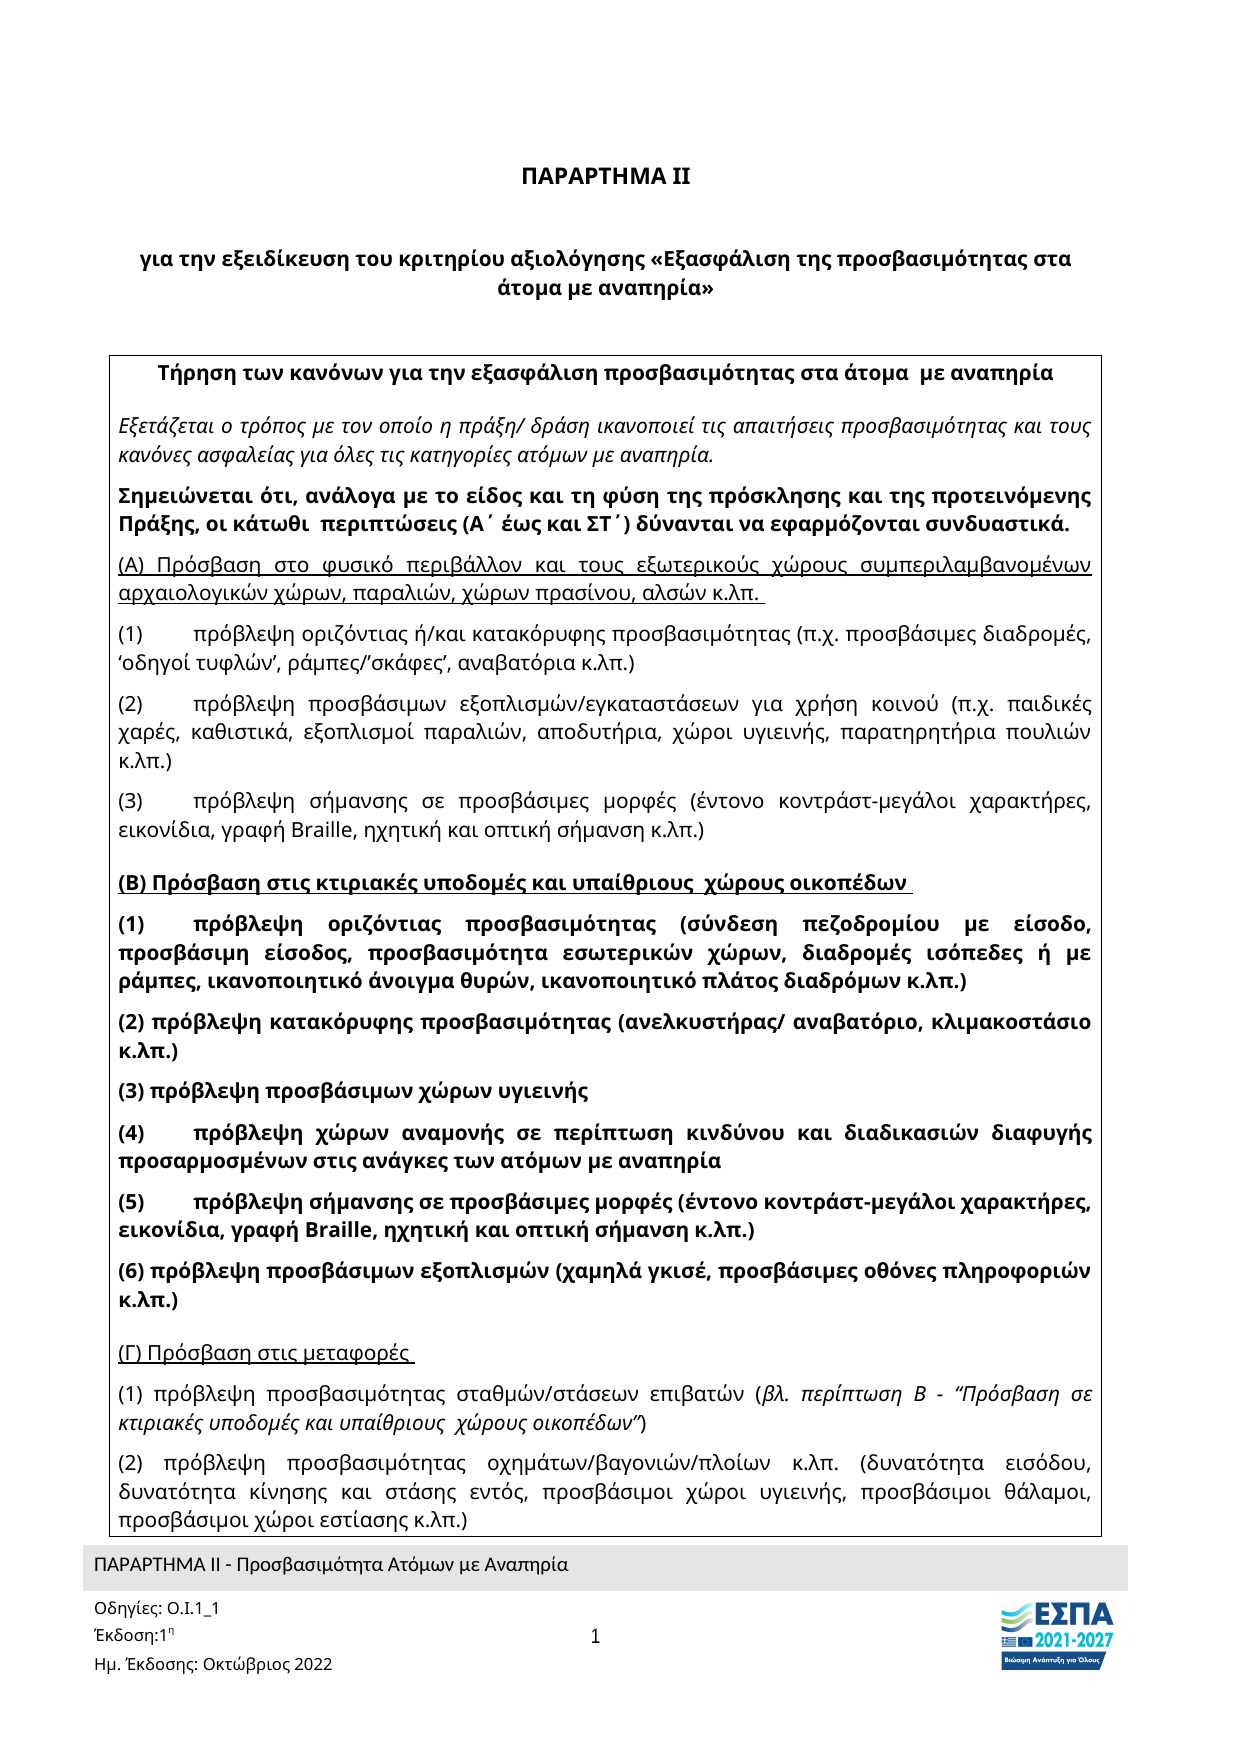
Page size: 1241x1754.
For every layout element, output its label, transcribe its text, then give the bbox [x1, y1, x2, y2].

list πρόβλεψη οριζόντιας ή/και κατακόρυφης προσβασιμότητας (π.χ. προσβάσιμες διαδρομές, ‘οδηγοί τυφλών’, ράμπες/’σκάφες’, αναβατόρια κ.λπ.) [110, 616, 1101, 676]
list πρόβλεψη σήμανσης σε προσβάσιμες μορφές (έντονο κοντράστ-μεγάλοι χαρακτήρες, εικονίδια, γραφή Braille, ηχητική και οπτική σήμανση κ.λπ.) [110, 783, 1101, 843]
text ΠΑΡΑΡΤΗΜΑ ΙΙ [118, 160, 1093, 191]
text Σημειώνεται ότι, ανάλογα με το είδος και τη φύση της πρόσκλησης και της προτεινόμενης Πράξης, οι κάτωθι περιπτώσεις (Α΄ έως και ΣΤ΄) δύνανται να εφαρμόζονται συνδυαστικά. [110, 478, 1101, 538]
text (1) πρόβλεψη οριζόντιας προσβασιμότητας (σύνδεση πεζοδρομίου με είσοδο, προσβάσιμη είσοδος, προσβασιμότητα εσωτερικών χώρων, διαδρομές ισόπεδες ή με ράμπες, ικανοποιητικό άνοιγμα θυρών, ικανοποιητικό πλάτος διαδρόμων κ.λπ.) [110, 906, 1101, 995]
list πρόβλεψη προσβάσιμων εξοπλισμών/εγκαταστάσεων για χρήση κοινού (π.χ. παιδικές χαρές, καθιστικά, εξοπλισμοί παραλιών, αποδυτήρια, χώροι υγιεινής, παρατηρητήρια πουλιών κ.λπ.) [110, 686, 1101, 774]
text Εξετάζεται ο τρόπος με τον οποίο η πράξη/ δράση ικανοποιεί τις απαιτήσεις προσβασιμότητας και τους κανόνες ασφαλείας για όλες τις κατηγορίες ατόμων με αναπηρία. [110, 408, 1101, 468]
text (Α) Πρόσβαση στο φυσικό περιβάλλον και τους εξωτερικούς χώρους συμπεριλαμβανομένων αρχαιολογικών χώρων, παραλιών, χώρων πρασίνου, αλσών κ.λπ. [110, 547, 1101, 607]
text (2) πρόβλεψη κατακόρυφης προσβασιμότητας (ανελκυστήρας/ αναβατόριο, κλιμακοστάσιο κ.λπ.) [110, 1004, 1101, 1064]
text (1) πρόβλεψη προσβασιμότητας σταθμών/στάσεων επιβατών (βλ. περίπτωση Β - “Πρόσβαση σε κτιριακές υποδομές και υπαίθριους χώρους οικοπέδων”) [110, 1376, 1101, 1436]
text (4) πρόβλεψη χώρων αναμονής σε περίπτωση κινδύνου και διαδικασιών διαφυγής προσαρμοσμένων στις ανάγκες των ατόμων με αναπηρία [110, 1114, 1101, 1174]
picture [995, 1598, 1118, 1674]
text για την εξειδίκευση του κριτηρίου αξιολόγησης «Εξασφάλιση της προσβασιμότητας στα άτομα με αναπηρία» [118, 244, 1093, 301]
text (Β) Πρόσβαση στις κτιριακές υποδομές και υπαίθριους χώρους οικοπέδων [110, 865, 1101, 897]
text (2) πρόβλεψη προσβασιμότητας οχημάτων/βαγονιών/πλοίων κ.λπ. (δυνατότητα εισόδου, δυνατότητα κίνησης και στάσης εντός, προσβάσιμοι χώροι υγιεινής, προσβάσιμοι θάλαμοι, προσβάσιμοι χώροι εστίασης κ.λπ.) [110, 1445, 1101, 1536]
text Τήρηση των κανόνων για την εξασφάλιση προσβασιμότητας στα άτομα με αναπηρία [110, 356, 1101, 386]
text (Γ) Πρόσβαση στις μεταφορές [110, 1335, 1101, 1367]
text (5) πρόβλεψη σήμανσης σε προσβάσιμες μορφές (έντονο κοντράστ-μεγάλοι χαρακτήρες, εικονίδια, γραφή Braille, ηχητική και οπτική σήμανση κ.λπ.) [110, 1184, 1101, 1244]
text (3) πρόβλεψη προσβάσιμων χώρων υγιεινής [110, 1073, 1101, 1105]
text (6) πρόβλεψη προσβάσιμων εξοπλισμών (χαμηλά γκισέ, προσβάσιμες οθόνες πληροφοριών κ.λπ.) [110, 1253, 1101, 1313]
